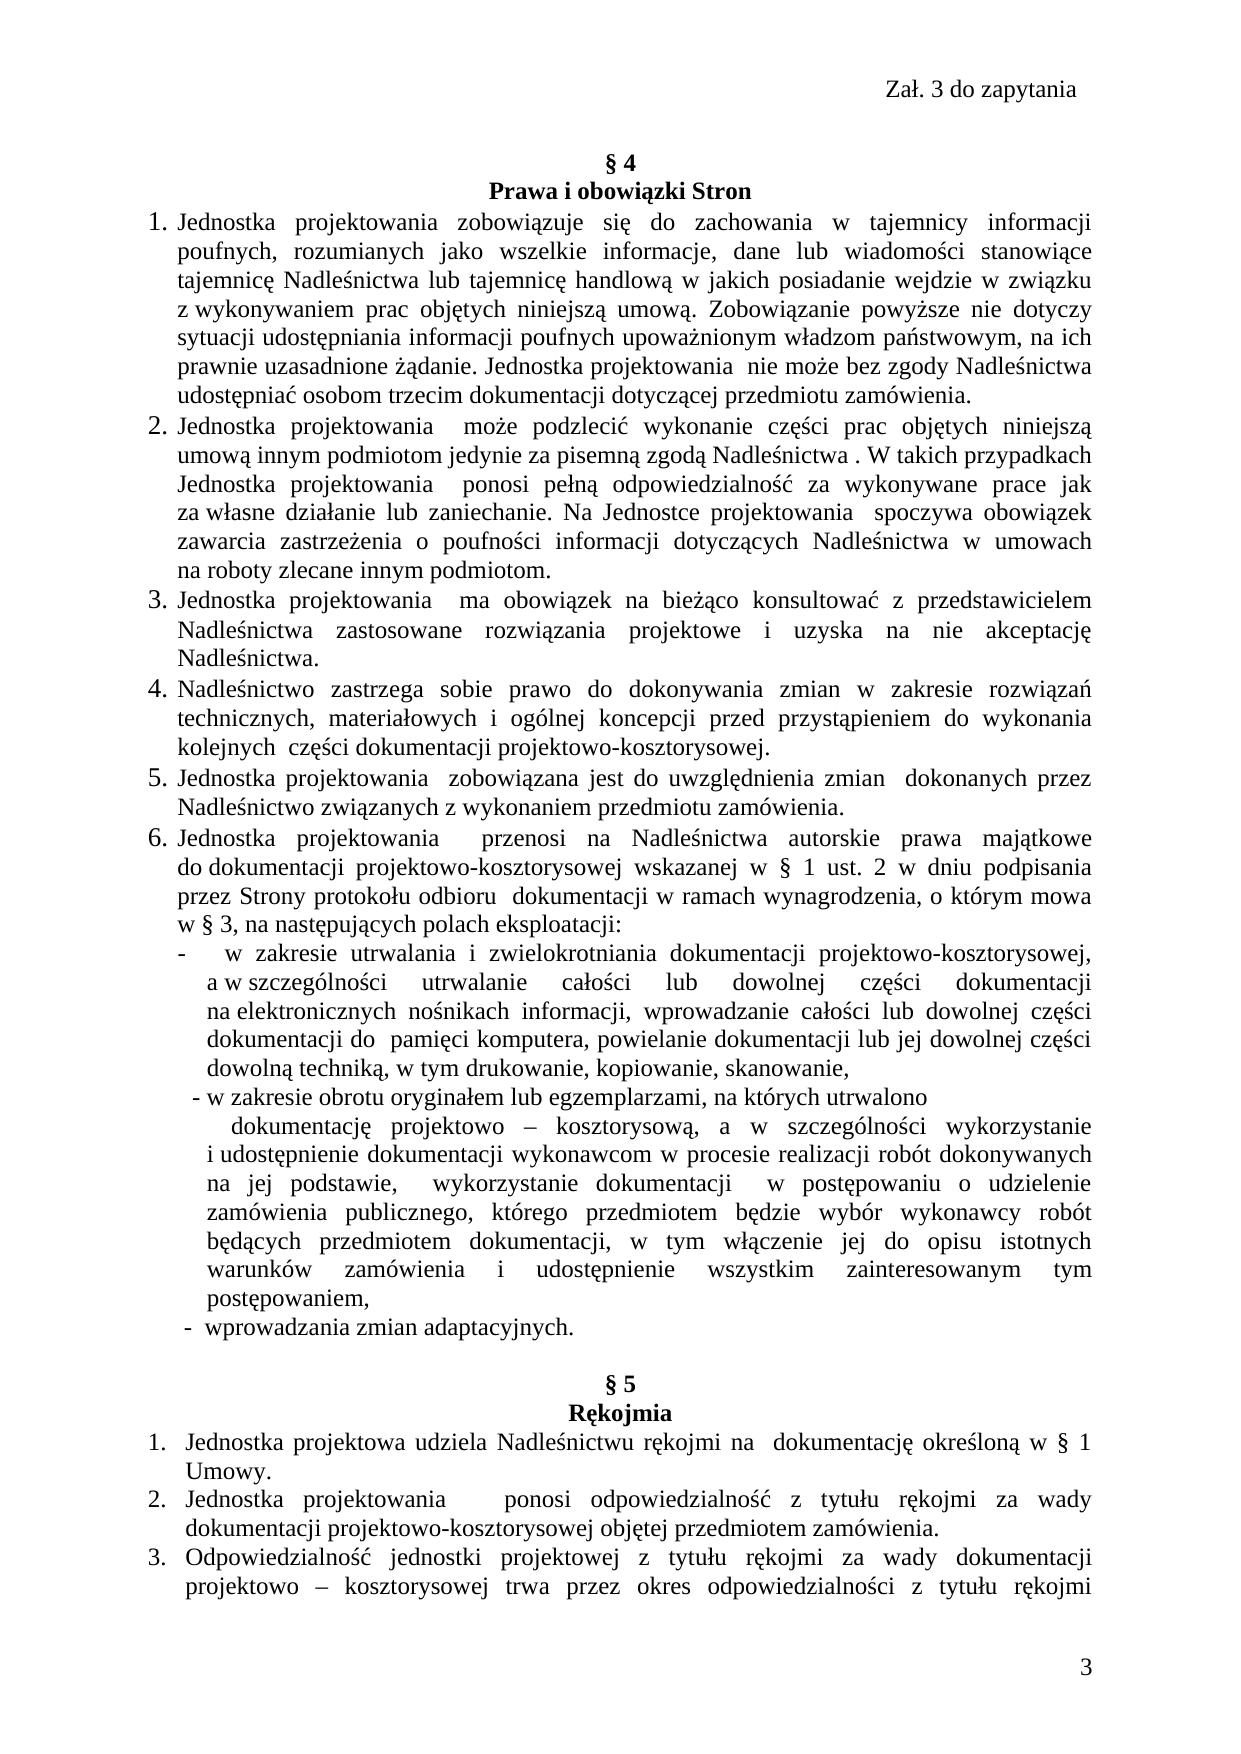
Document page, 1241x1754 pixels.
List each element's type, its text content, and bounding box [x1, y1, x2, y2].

text - w zakresie obrotu oryginałem lub egzemplarzami, na których utrwalono [192, 1082, 1093, 1111]
list Jednostka projektowania może podzlecić wykonanie części prac objętych niniejszą umową innym podmiotom jedynie za pisemną zgodą Nadleśnictwa . W takich przypadkach Jednostka projektowania ponosi pełną odpowiedzialność za wykonywane prace jak za własne działanie lub zaniechanie. Na Jednostce projektowania spoczywa obowiązek zawarcia zastrzeżenia o poufności informacji dotyczących Nadleśnictwa w umowach na roboty zlecane innym podmiotom. [148, 409, 1093, 584]
text Prawa i obowiązki Stron [148, 176, 1093, 205]
text - w zakresie utrwalania i zwielokrotniania dokumentacji projektowo-kosztorysowej, a w szczególności utrwalanie całości lub dowolnej części dokumentacji na elektronicznych nośnikach informacji, wprowadzanie całości lub dowolnej części dokumentacji do pamięci komputera, powielanie dokumentacji lub jej dowolnej części dowolną techniką, w tym drukowanie, kopiowanie, skanowanie, [177, 938, 1093, 1082]
list Jednostka projektowania zobowiązuje się do zachowania w tajemnicy informacji poufnych, rozumianych jako wszelkie informacje, dane lub wiadomości stanowiące tajemnicę Nadleśnictwa lub tajemnicę handlową w jakich posiadanie wejdzie w związku z wykonywaniem prac objętych niniejszą umową. Zobowiązanie powyższe nie dotyczy sytuacji udostępniania informacji poufnych upoważnionym władzom państwowym, na ich prawnie uzasadnione żądanie. Jednostka projektowania nie może bez zgody Nadleśnictwa udostępniać osobom trzecim dokumentacji dotyczącej przedmiotu zamówienia. [148, 205, 1093, 409]
text § 5 [148, 1369, 1093, 1398]
list Jednostka projektowania ponosi odpowiedzialność z tytułu rękojmi za wady dokumentacji projektowo-kosztorysowej objętej przedmiotem zamówienia. [148, 1484, 1093, 1542]
list Jednostka projektowania zobowiązana jest do uwzględnienia zmian dokonanych przez Nadleśnictwo związanych z wykonaniem przedmiotu zamówienia. [148, 761, 1093, 821]
list Jednostka projektowania ma obowiązek na bieżąco konsultować z przedstawicielem Nadleśnictwa zastosowane rozwiązania projektowe i uzyska na nie akceptację Nadleśnictwa. [148, 584, 1093, 672]
list Nadleśnictwo zastrzega sobie prawo do dokonywania zmian w zakresie rozwiązań technicznych, materiałowych i ogólnej koncepcji przed przystąpieniem do wykonania kolejnych części dokumentacji projektowo-kosztorysowej. [148, 672, 1093, 761]
list Jednostka projektowania przenosi na Nadleśnictwa autorskie prawa majątkowe do dokumentacji projektowo-kosztorysowej wskazanej w § 1 ust. 2 w dniu podpisania przez Strony protokołu odbioru dokumentacji w ramach wynagrodzenia, o którym mowa w § 3, na następujących polach eksploatacji: [148, 821, 1093, 938]
text - wprowadzania zmian adaptacyjnych. [177, 1312, 1093, 1341]
list Jednostka projektowa udziela Nadleśnictwu rękojmi na dokumentację określoną w § 1 Umowy. [148, 1427, 1093, 1484]
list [148, 1542, 1093, 1599]
text 4 [148, 148, 1093, 176]
text dokumentację projektowo – kosztorysową, a w szczególności wykorzystanie i udostępnienie dokumentacji wykonawcom w procesie realizacji robót dokonywanych na jej podstawie, wykorzystanie dokumentacji w postępowaniu o udzielenie zamówienia publicznego, którego przedmiotem będzie wybór wykonawcy robót będących przedmiotem dokumentacji, w tym włączenie jej do opisu istotnych warunków zamówienia i udostępnienie wszystkim zainteresowanym tym postępowaniem, [192, 1111, 1093, 1312]
text Rękojmia [148, 1398, 1093, 1427]
